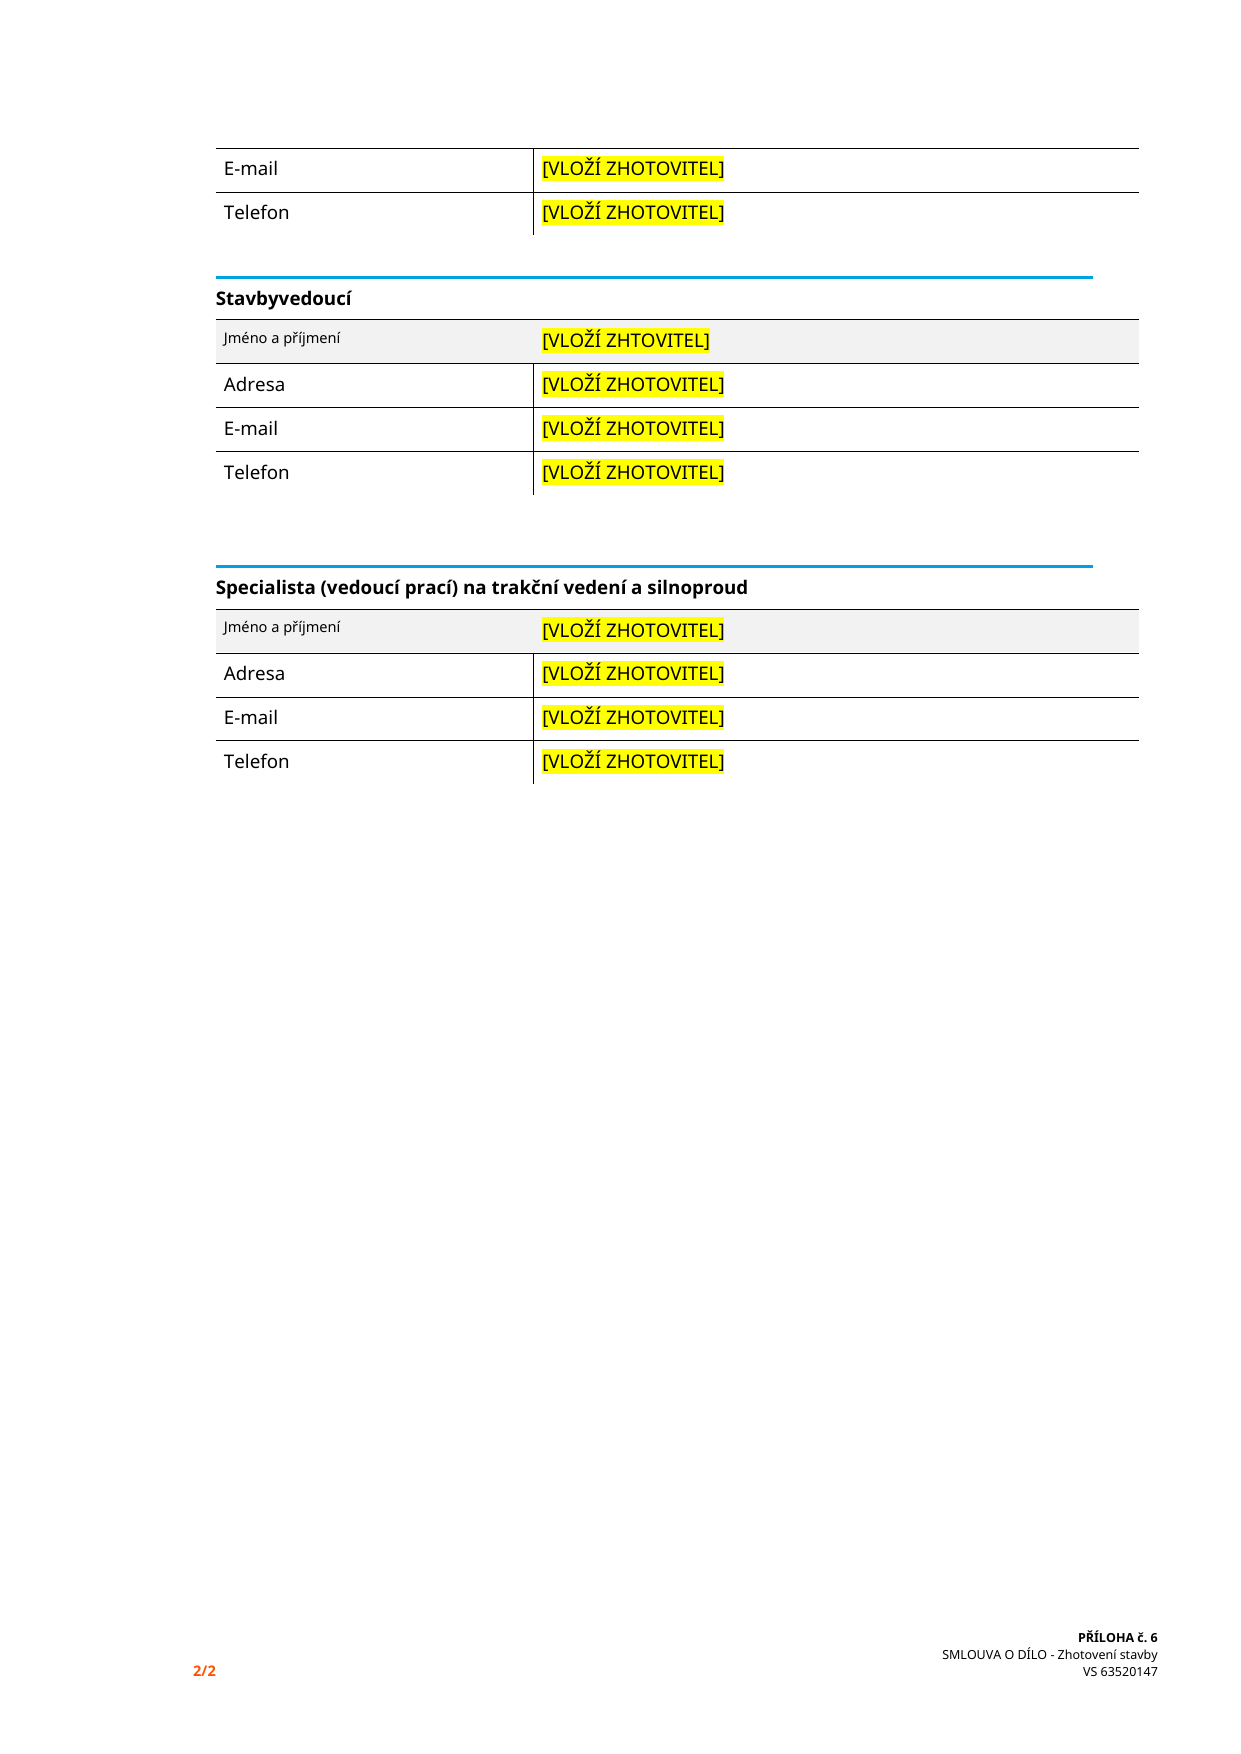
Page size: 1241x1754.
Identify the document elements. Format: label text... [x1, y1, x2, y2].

table_cell Adresa [216, 364, 533, 407]
table_header Jméno a příjmení [216, 320, 534, 363]
text Specialista (vedoucí prací) na trakční vedení a silnoproud [216, 568, 1093, 600]
table_cell [VLOŽÍ ZHOTOVITEL] [534, 698, 1139, 740]
table_cell [VLOŽÍ ZHOTOVITEL] [534, 149, 1139, 191]
table_cell E-mail [216, 408, 533, 451]
table_cell Adresa [216, 654, 533, 696]
table_header [VLOŽÍ ZHOTOVITEL] [534, 610, 1139, 652]
table_header Jméno a příjmení [216, 610, 534, 652]
table_cell Telefon [216, 741, 533, 784]
table_cell [VLOŽÍ ZHOTOVITEL] [534, 364, 1139, 407]
table_header [VLOŽÍ ZHTOVITEL] [534, 320, 1139, 363]
table_cell E-mail [216, 698, 533, 740]
table_cell [VLOŽÍ ZHOTOVITEL] [534, 408, 1139, 451]
table_cell Telefon [216, 193, 533, 235]
text Stavbyvedoucí [216, 279, 1093, 311]
table_cell Telefon [216, 452, 533, 495]
table_cell [VLOŽÍ ZHOTOVITEL] [534, 654, 1139, 696]
table_cell [VLOŽÍ ZHOTOVITEL] [534, 452, 1139, 495]
table_cell E-mail [216, 149, 533, 191]
table_cell [VLOŽÍ ZHOTOVITEL] [534, 193, 1139, 235]
table_cell [VLOŽÍ ZHOTOVITEL] [534, 741, 1139, 784]
